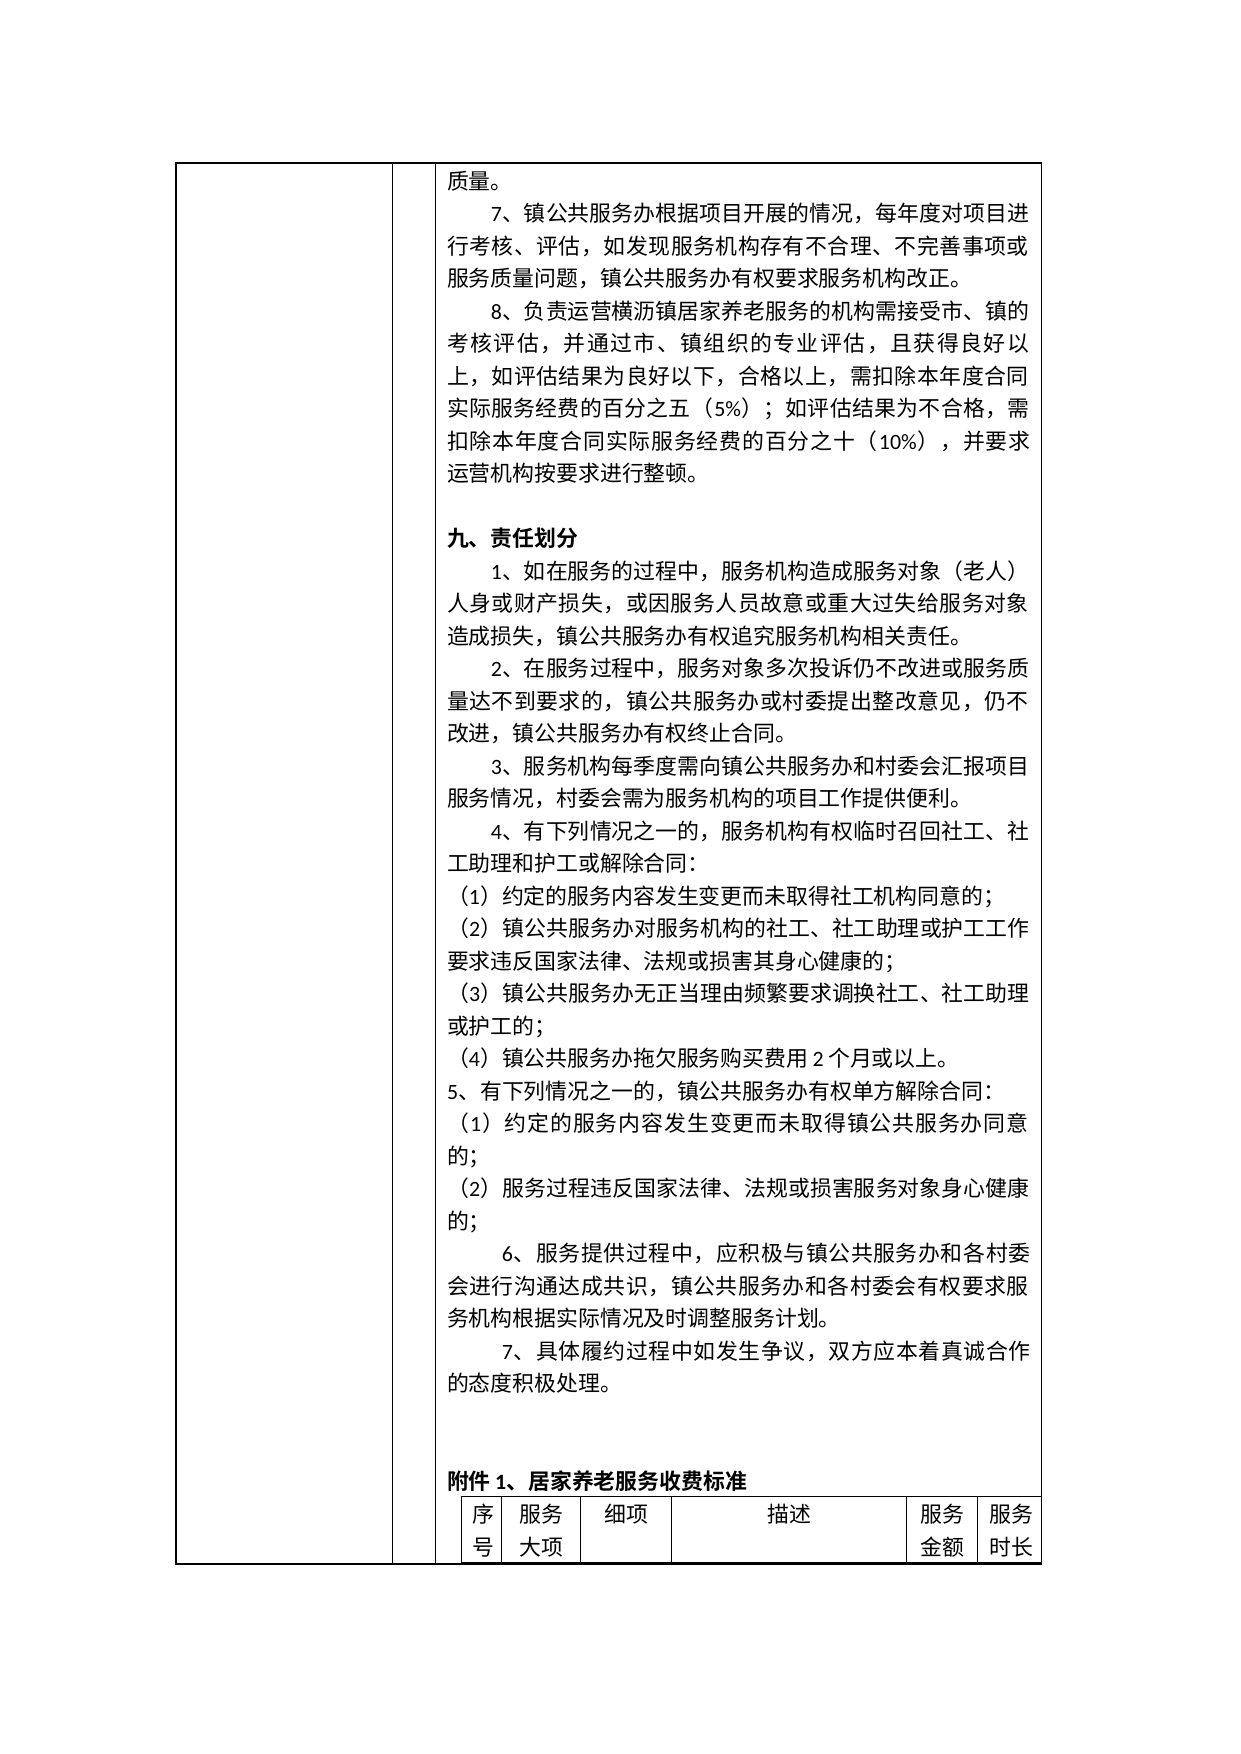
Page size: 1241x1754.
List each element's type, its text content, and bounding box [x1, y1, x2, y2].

table_cell 1 [393, 164, 435, 1563]
table_cell [177, 164, 392, 1563]
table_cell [436, 164, 1041, 1563]
